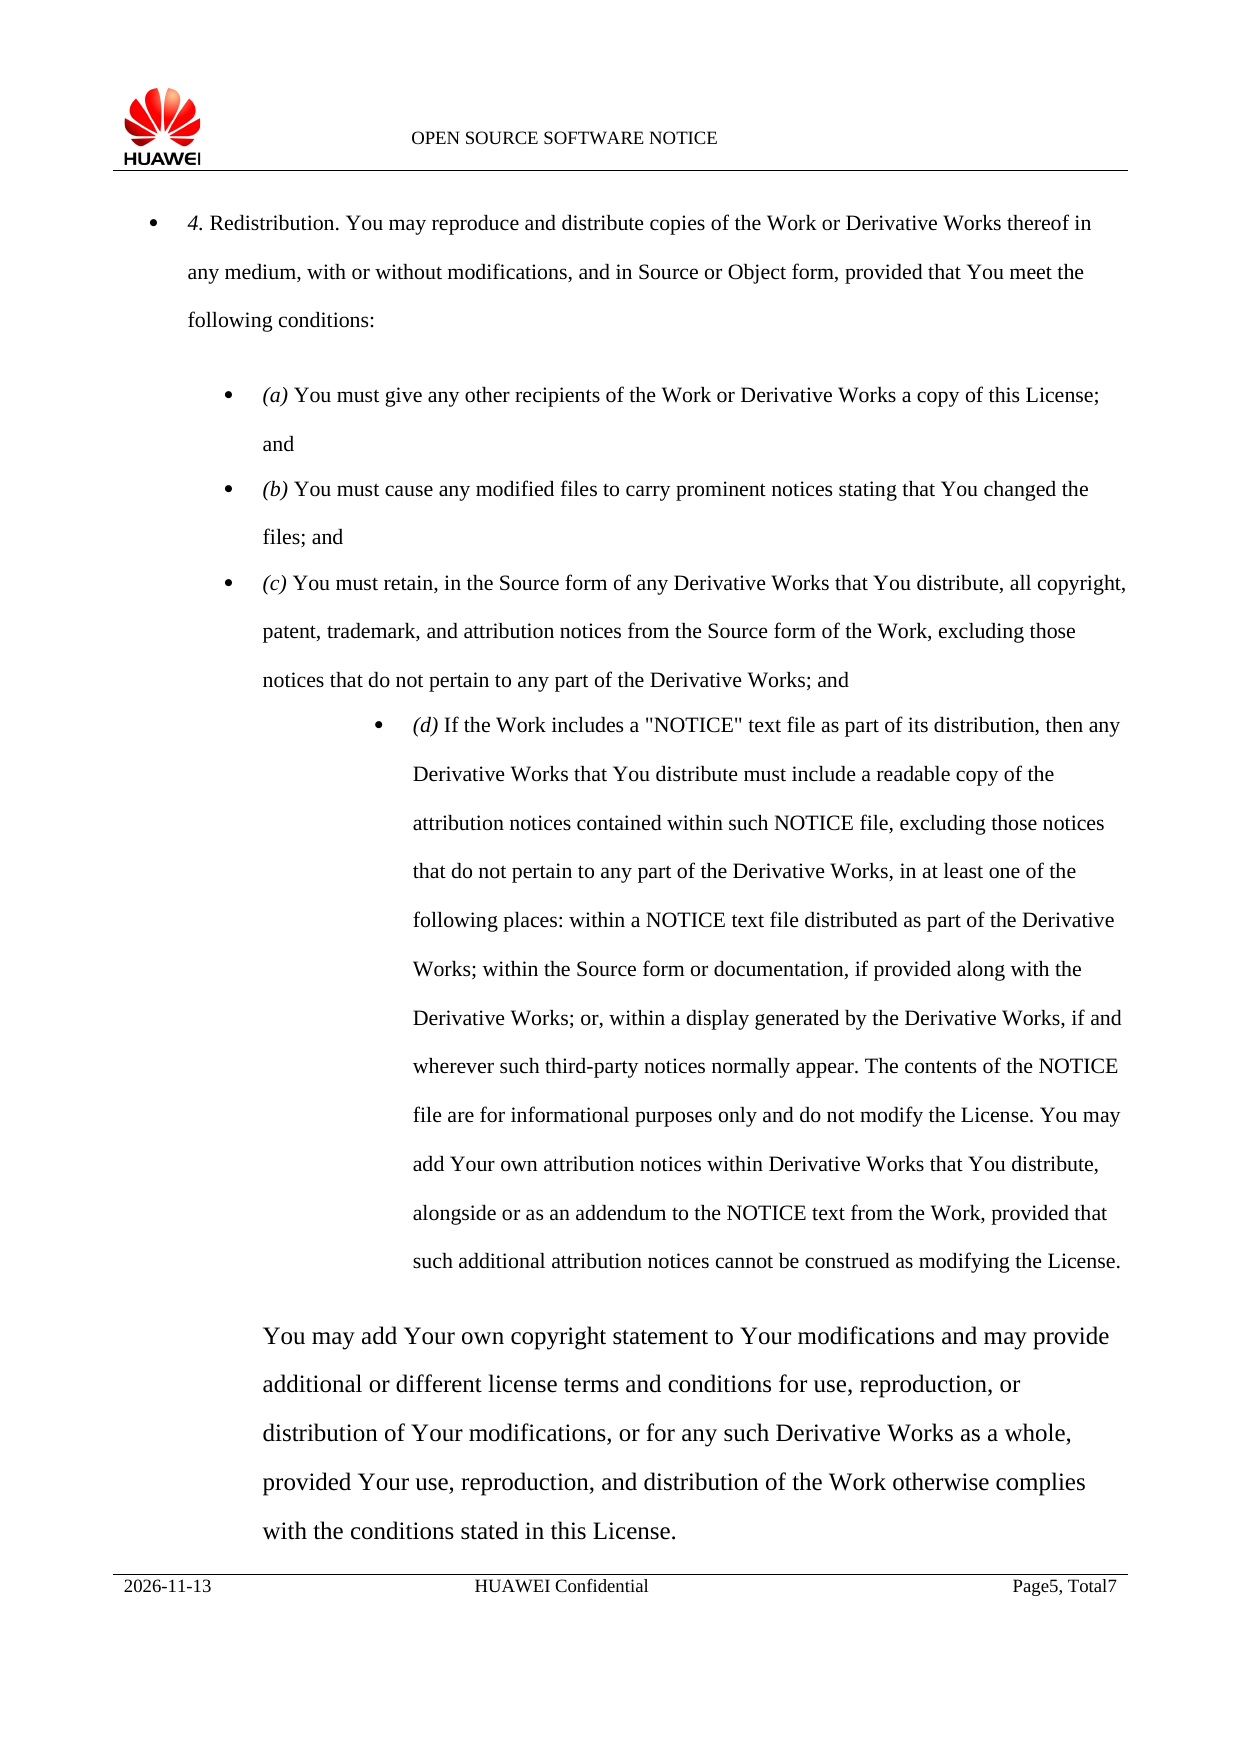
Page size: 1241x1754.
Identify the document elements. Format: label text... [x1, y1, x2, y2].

picture [124, 88, 201, 165]
list 4. Redistribution. You may reproduce and distribute copies of the Work or Derivative Works thereof in any medium, with or without modifications, and in Source or Object form, provided that You meet the following conditions: [150, 206, 1128, 336]
list (c) You must retain, in the Source form of any Derivative Works that You distribute, all copyright, patent, trademark, and attribution notices from the Source form of the Work, excluding those notices that do not pertain to any part of the Derivative Works; and [225, 566, 1128, 696]
list (a) You must give any other recipients of the Work or Derivative Works a copy of this License; and [225, 378, 1128, 459]
list (b) You must cause any modified files to carry prominent notices stating that You changed the files; and [225, 472, 1128, 553]
list (d) If the Work includes a "NOTICE" text file as part of its distribution, then any Derivative Works that You distribute must include a readable copy of the attribution notices contained within such NOTICE file, excluding those notices that do not pertain to any part of the Derivative Works, in at least one of the following places: within a NOTICE text file distributed as part of the Derivative Works; within the Source form or documentation, if provided along with the Derivative Works; or, within a display generated by the Derivative Works, if and wherever such third-party notices normally appear. The contents of the NOTICE file are for informational purposes only and do not modify the License. You may add Your own attribution notices within Derivative Works that You distribute, alongside or as an addendum to the NOTICE text from the Work, provided that such additional attribution notices cannot be construed as modifying the License. [375, 708, 1128, 1277]
text You may add Your own copyright statement to Your modifications and may provide additional or different license terms and conditions for use, reproduction, or distribution of Your modifications, or for any such Derivative Works as a whole, provided Your use, reproduction, and distribution of the Work otherwise complies with the conditions stated in this License. [262, 1319, 1128, 1546]
